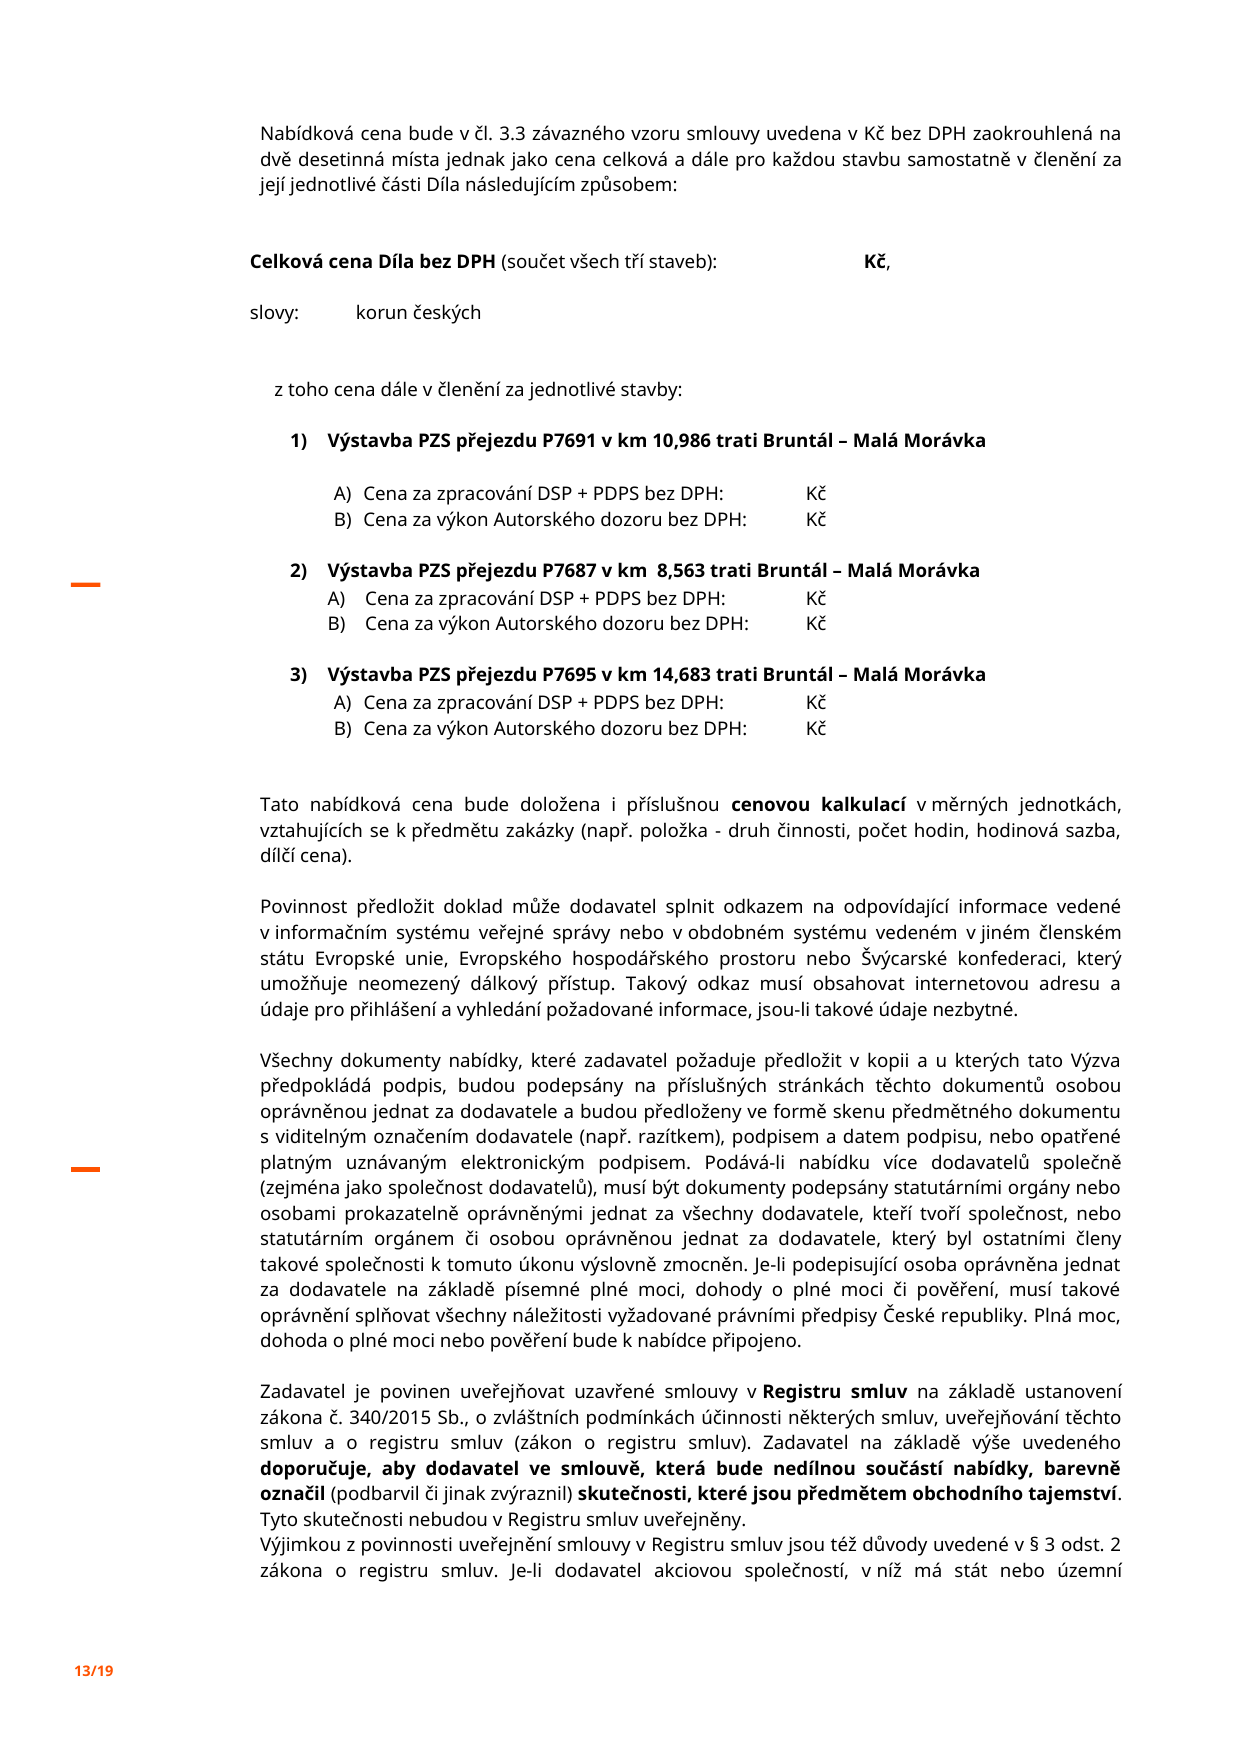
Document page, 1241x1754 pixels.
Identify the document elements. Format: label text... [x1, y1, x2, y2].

text Zadavatel je povinen uveřejňovat uzavřené smlouvy v Registru smluv na základě ustanovení zákona č. 340/2015 Sb., o zvláštních podmínkách účinnosti některých smluv, uveřejňování těchto smluv a o registru smluv (zákon o registru smluv). Zadavatel na základě výše uvedeného doporučuje, aby dodavatel ve smlouvě, která bude nedílnou součástí nabídky, barevně označil (podbarvil či jinak zvýraznil) skutečnosti, které jsou předmětem obchodního tajemství. Tyto skutečnosti nebudou v Registru smluv uveřejněny. [260, 1379, 1122, 1532]
list Cena za výkon Autorského dozoru bez DPH: Kč [327, 611, 1122, 636]
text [260, 1532, 1122, 1583]
text Nabídková cena bude v čl. 3.3 závazného vzoru smlouvy uvedena v Kč bez DPH zaokrouhlená na dvě desetinná místa jednak jako cena celková a dále pro každou stavbu samostatně v členění za její jednotlivé části Díla následujícím způsobem: [216, 121, 1122, 197]
list Výstavba PZS přejezdu P7695 v km 14,683 trati Bruntál – Malá Morávka [290, 662, 1122, 687]
list Cena za výkon Autorského dozoru bez DPH: Kč [334, 506, 1122, 531]
text z toho cena dále v členění za jednotlivé stavby: [216, 376, 1122, 401]
text Tato nabídková cena bude doložena i příslušnou cenovou kalkulací v měrných jednotkách, vztahujících se k předmětu zakázky (např. položka - druh činnosti, počet hodin, hodinová sazba, dílčí cena). [260, 792, 1122, 868]
list Výstavba PZS přejezdu P7687 v km 8,563 trati Bruntál – Malá Morávka [290, 557, 1122, 582]
text Celková cena Díla bez DPH (součet všech tří staveb): Kč, [216, 248, 1122, 274]
text slovy: korun českých [216, 299, 1122, 325]
list Výstavba PZS přejezdu P7691 v km 10,986 trati Bruntál – Malá Morávka [290, 427, 1122, 452]
list Cena za zpracování DSP + PDPS bez DPH: Kč [334, 480, 1122, 506]
text Všechny dokumenty nabídky, které zadavatel požaduje předložit v kopii a u kterých tato Výzva předpokládá podpis, budou podepsány na příslušných stránkách těchto dokumentů osobou oprávněnou jednat za dodavatele a budou předloženy ve formě skenu předmětného dokumentu s viditelným označením dodavatele (např. razítkem), podpisem a datem podpisu, nebo opatřené platným uznávaným elektronickým podpisem. Podává-li nabídku více dodavatelů společně (zejména jako společnost dodavatelů), musí být dokumenty podepsány statutárními orgány nebo osobami prokazatelně oprávněnými jednat za všechny dodavatele, kteří tvoří společnost, nebo statutárním orgánem či osobou oprávněnou jednat za dodavatele, který byl ostatními členy takové společnosti k tomuto úkonu výslovně zmocněn. Je-li podepisující osoba oprávněna jednat za dodavatele na základě písemné plné moci, dohody o plné moci či pověření, musí takové oprávnění splňovat všechny náležitosti vyžadované právními předpisy České republiky. Plná moc, dohoda o plné moci nebo pověření bude k nabídce připojeno. [260, 1047, 1122, 1353]
list Cena za výkon Autorského dozoru bez DPH: Kč [334, 715, 1122, 741]
list Cena za zpracování DSP + PDPS bez DPH: Kč [327, 585, 1122, 611]
list Cena za zpracování DSP + PDPS bez DPH: Kč [334, 689, 1122, 715]
text Povinnost předložit doklad může dodavatel splnit odkazem na odpovídající informace vedené v informačním systému veřejné správy nebo v obdobném systému vedeném v jiném členském státu Evropské unie, Evropského hospodářského prostoru nebo Švýcarské konfederaci, který umožňuje neomezený dálkový přístup. Takový odkaz musí obsahovat internetovou adresu a údaje pro přihlášení a vyhledání požadované informace, jsou-li takové údaje nezbytné. [260, 894, 1122, 1021]
